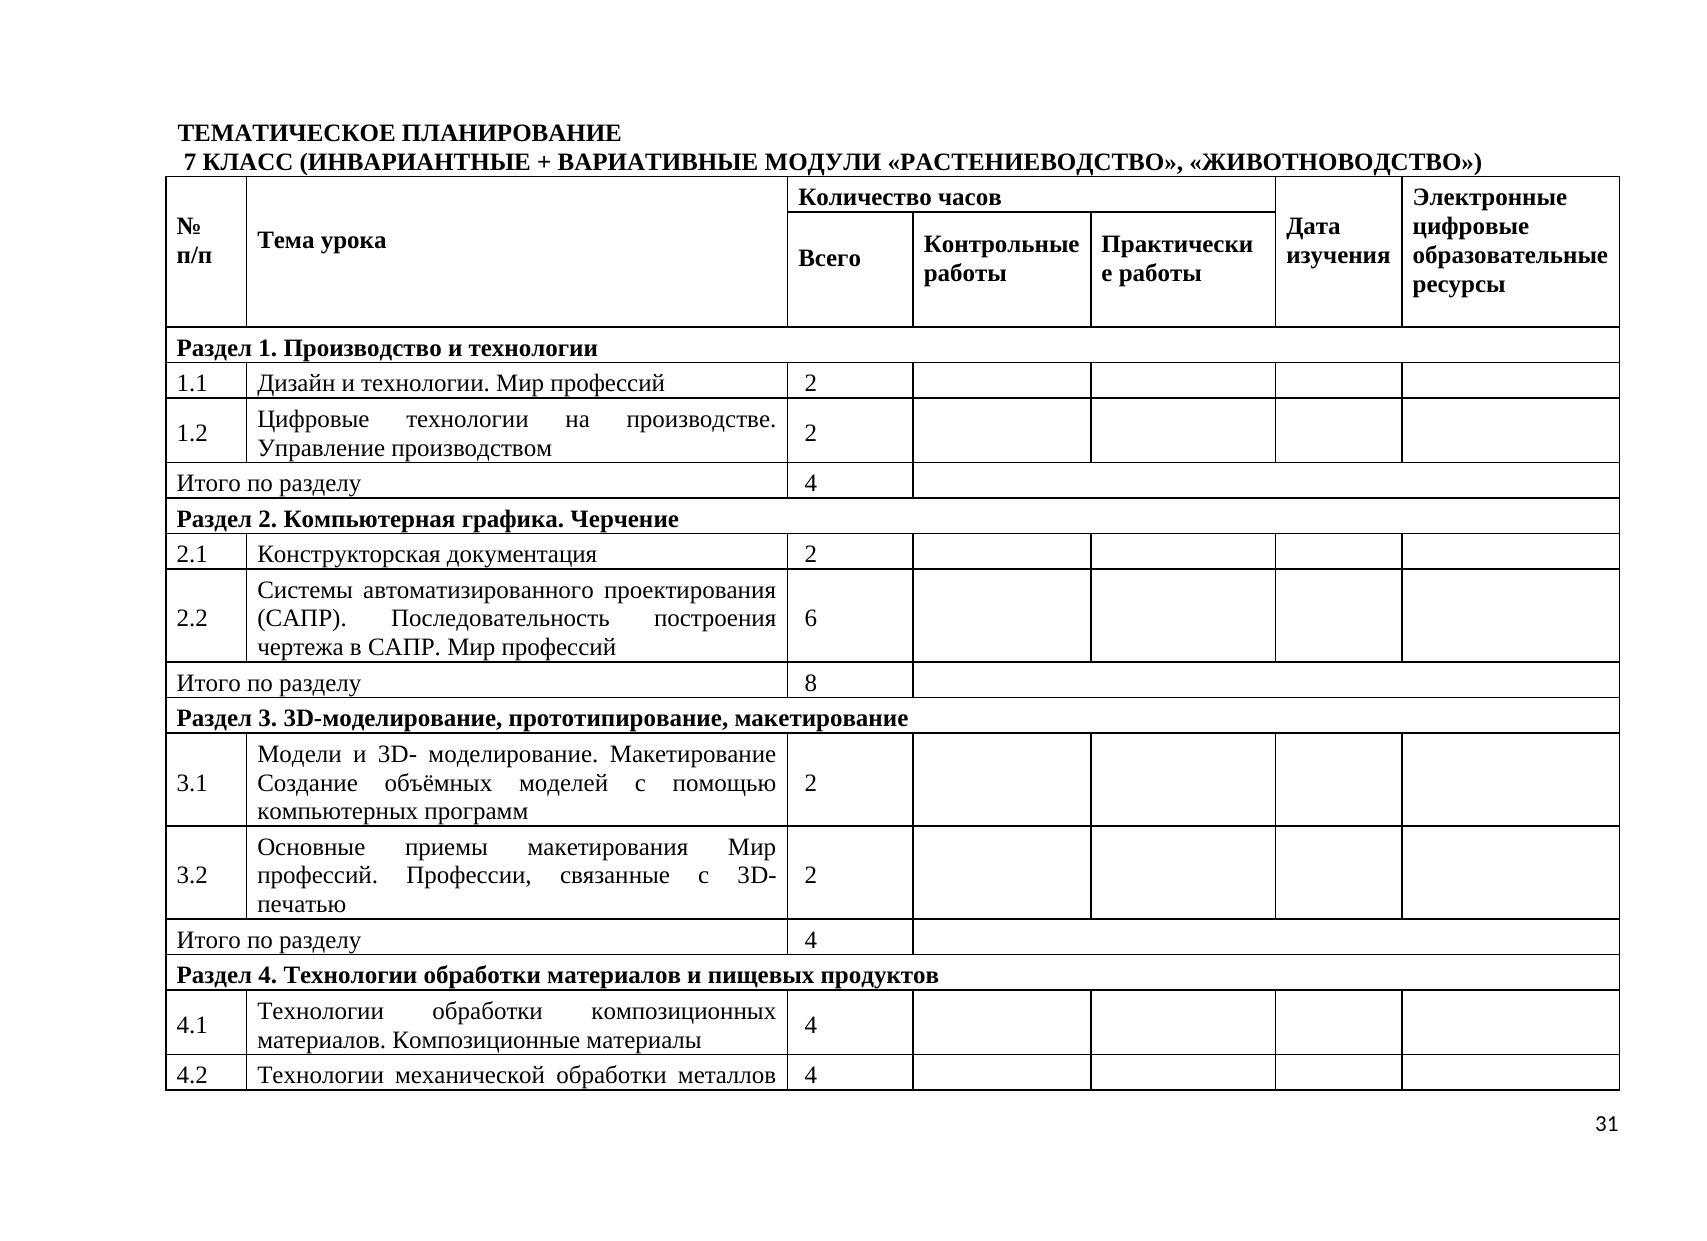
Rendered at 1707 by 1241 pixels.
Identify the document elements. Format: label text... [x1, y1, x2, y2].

table_cell [1276, 570, 1401, 661]
table_cell [1092, 534, 1275, 568]
table_cell 3.2 [167, 827, 246, 918]
table_cell [1092, 734, 1275, 825]
table_cell 2 [788, 534, 912, 568]
table_cell Практические работы [1092, 213, 1275, 326]
table_cell [914, 463, 1619, 497]
table_cell [1092, 827, 1275, 918]
table_cell Раздел 4. Технологии обработки материалов и пищевых продуктов [167, 955, 1619, 989]
table_cell Итого по разделу [167, 463, 787, 497]
table_cell 6 [788, 570, 912, 661]
table_cell [914, 1055, 1090, 1089]
table_cell [914, 399, 1090, 461]
table_header № п/п [167, 177, 246, 326]
table_cell 2 [788, 399, 912, 461]
table_cell Итого по разделу [167, 663, 787, 697]
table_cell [247, 1055, 787, 1089]
table_cell [1276, 534, 1401, 568]
table_cell Раздел 3. 3D-моделирование, прототипирование, макетирование [167, 698, 1619, 732]
table_cell Дизайн и технологии. Мир профессий [247, 363, 787, 397]
table_cell [1403, 734, 1619, 825]
table_cell [1092, 570, 1275, 661]
table_cell 2 [788, 827, 912, 918]
table_cell [914, 570, 1090, 661]
table_cell 2.1 [167, 534, 246, 568]
table_cell 4 [788, 1055, 912, 1089]
table_cell Итого по разделу [167, 920, 787, 954]
table_cell [1403, 991, 1619, 1053]
table_cell [1276, 1055, 1401, 1089]
text ТЕМАТИЧЕСКОЕ ПЛАНИРОВАНИЕ [177, 118, 1618, 147]
table_cell [1092, 1055, 1275, 1089]
table_cell [1403, 534, 1619, 568]
table_cell 4.1 [167, 991, 246, 1053]
table_cell [914, 363, 1090, 397]
table_cell [1276, 991, 1401, 1053]
table_cell Системы автоматизированного проектирования (САПР). Последовательность построения чертежа в САПР. Мир профессий [247, 570, 787, 661]
text 7 КЛАСС (ИНВАРИАНТНЫЕ + ВАРИАТИВНЫЕ МОДУЛИ «РАСТЕНИЕВОДСТВО», «ЖИВОТНОВОДСТВО») [177, 147, 1618, 176]
table_cell 2.2 [167, 570, 246, 661]
table_cell 4.2 [167, 1055, 246, 1089]
table_cell 8 [788, 663, 912, 697]
table_cell [1276, 734, 1401, 825]
table_header Тема урока [247, 177, 787, 326]
table_cell [914, 827, 1090, 918]
table_cell [914, 734, 1090, 825]
table_header Дата изучения [1276, 177, 1401, 326]
table_cell Основные приемы макетирования Мир профессий. Профессии, связанные с 3D-печатью [247, 827, 787, 918]
table_cell [1276, 363, 1401, 397]
table_cell [1403, 827, 1619, 918]
table_cell [1092, 991, 1275, 1053]
table_cell Раздел 2. Компьютерная графика. Черчение [167, 499, 1619, 532]
table_cell [914, 991, 1090, 1053]
table_cell Раздел 1. Производство и технологии [167, 328, 1619, 362]
table_cell 4 [788, 920, 912, 954]
table_cell 2 [788, 363, 912, 397]
table_cell 4 [788, 991, 912, 1053]
table_cell 1.1 [167, 363, 246, 397]
table_cell [1403, 363, 1619, 397]
table_cell Цифровые технологии на производстве. Управление производством [247, 399, 787, 461]
table_cell [914, 534, 1090, 568]
table_cell [1276, 827, 1401, 918]
table_cell 4 [788, 463, 912, 497]
table_cell [914, 920, 1619, 954]
table_cell 3.1 [167, 734, 246, 825]
table_cell Технологии обработки композиционных материалов. Композиционные материалы [247, 991, 787, 1053]
table_cell 2 [788, 734, 912, 825]
table_cell Всего [788, 213, 912, 326]
table_cell [1403, 1055, 1619, 1089]
table_header Количество часов [788, 177, 1275, 211]
table_cell Конструкторская документация [247, 534, 787, 568]
table_cell 1.2 [167, 399, 246, 461]
table_cell [1092, 363, 1275, 397]
table_cell [1403, 399, 1619, 461]
table_cell Контрольные работы [914, 213, 1090, 326]
table_cell Модели и 3D- моделирование. Макетирование Создание объёмных моделей с помощью компьютерных программ [247, 734, 787, 825]
table_cell [1403, 570, 1619, 661]
table_cell [914, 663, 1619, 697]
table_cell [1092, 399, 1275, 461]
table_header Электронные цифровые образовательные ресурсы [1403, 177, 1619, 326]
table_cell [1276, 399, 1401, 461]
